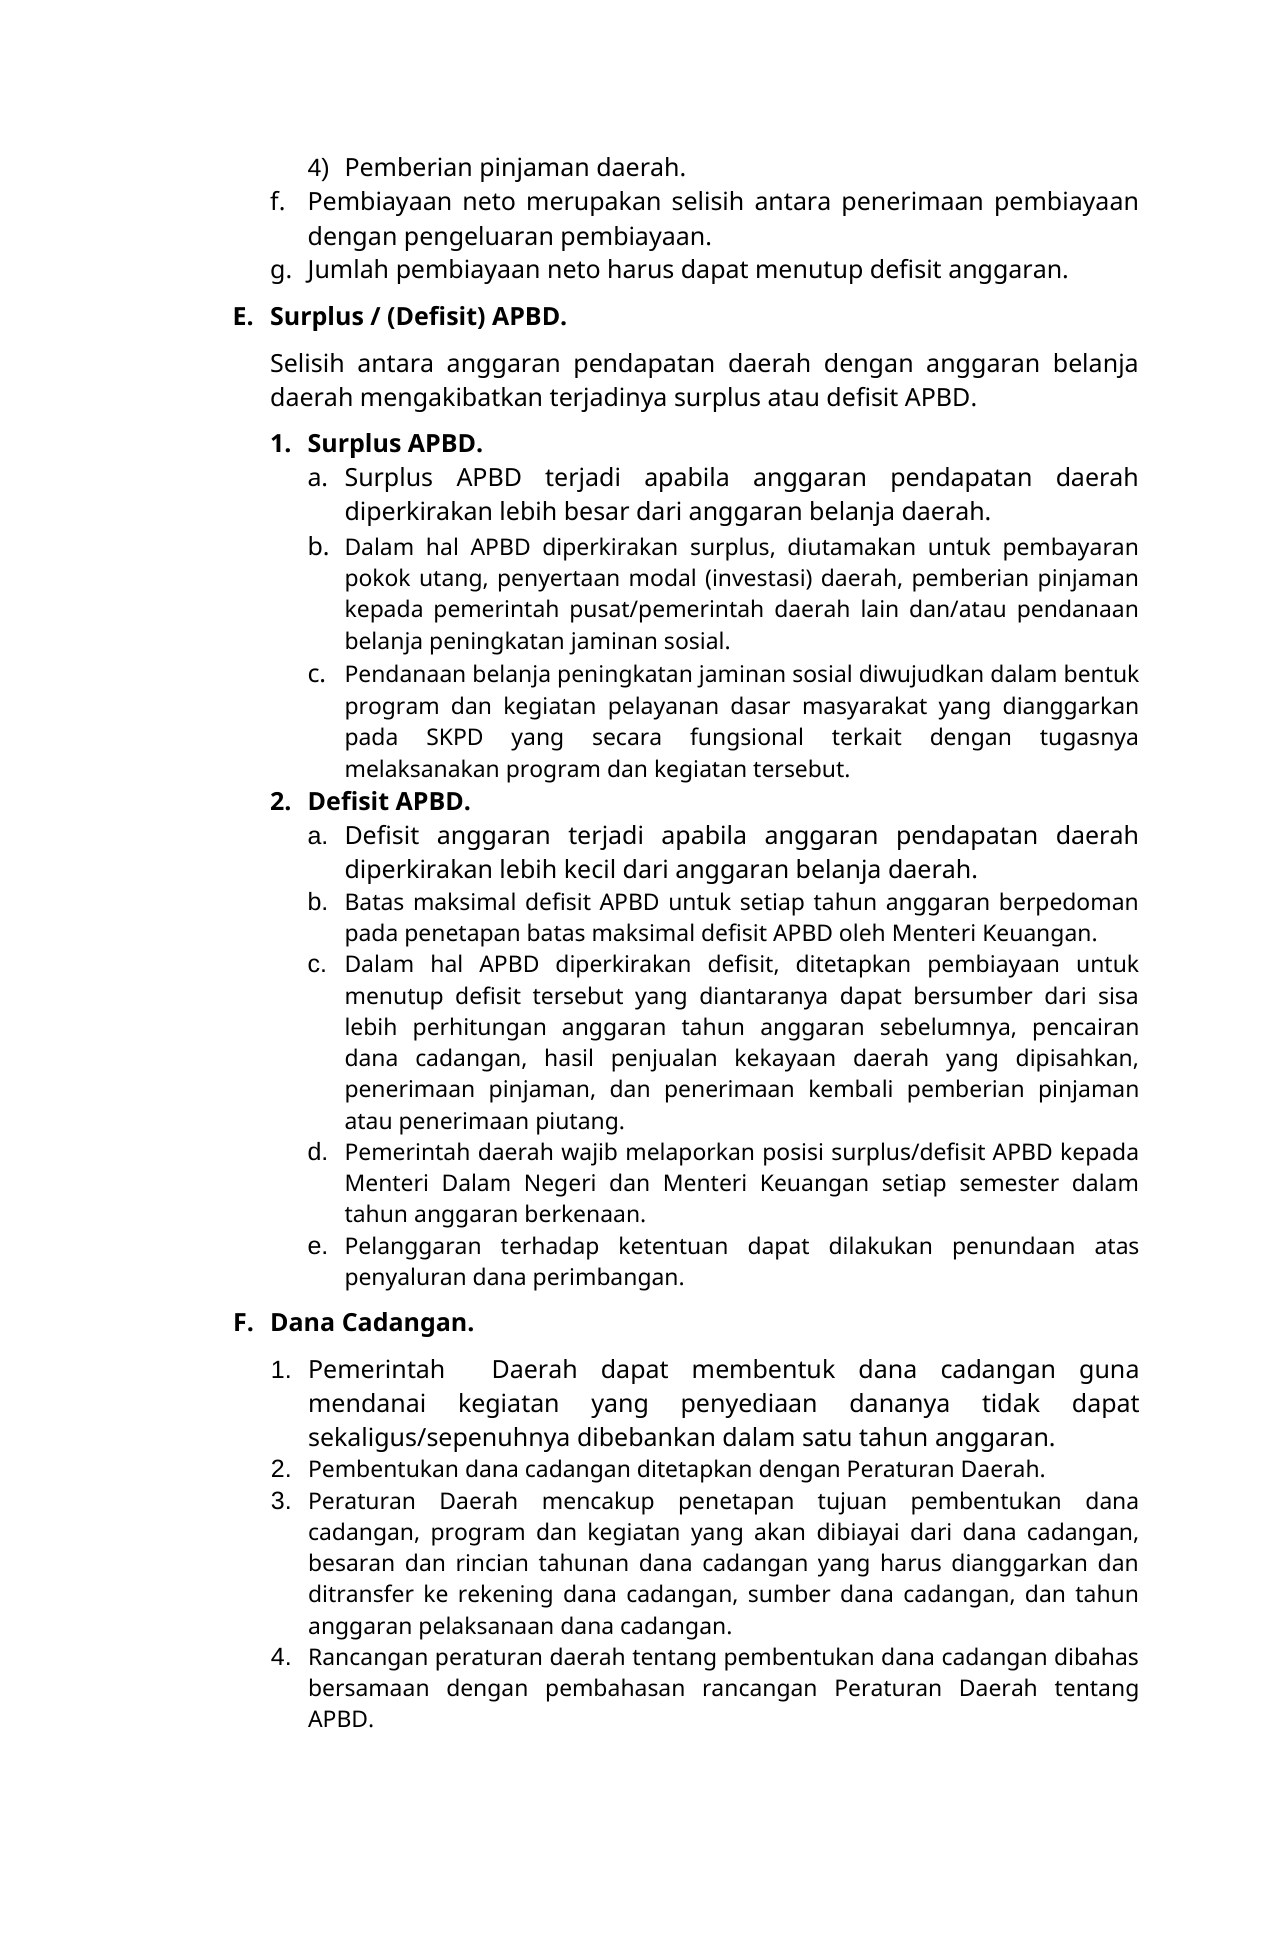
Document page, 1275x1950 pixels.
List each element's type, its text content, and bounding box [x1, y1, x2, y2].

list Surplus / (Defisit) APBD. [232, 299, 1140, 333]
list Pembiayaan neto merupakan selisih antara penerimaan pembiayaan dengan pengeluaran pembiayaan. [270, 184, 1140, 252]
list Pendanaan belanja peningkatan jaminan sosial diwujudkan dalam bentuk program dan kegiatan pelayanan dasar masyarakat yang dianggarkan pada SKPD yang secara fungsional terkait dengan tugasnya melaksanakan program dan kegiatan tersebut. [307, 656, 1140, 784]
list Pemerintah Daerah dapat membentuk dana cadangan guna mendanai kegiatan yang penyediaan dananya tidak dapat sekaligus/sepenuhnya dibebankan dalam satu tahun anggaran. [271, 1351, 1140, 1453]
list Dalam hal APBD diperkirakan surplus, diutamakan untuk pembayaran pokok utang, penyertaan modal (investasi) daerah, pemberian pinjaman kepada pemerintah pusat/pemerintah daerah lain dan/atau pendanaan belanja peningkatan jaminan sosial. [307, 528, 1140, 656]
list Peraturan Daerah mencakup penetapan tujuan pembentukan dana cadangan, program dan kegiatan yang akan dibiayai dari dana cadangan, besaran dan rincian tahunan dana cadangan yang harus dianggarkan dan ditransfer ke rekening dana cadangan, sumber dana cadangan, dan tahun anggaran pelaksanaan dana cadangan. [271, 1485, 1140, 1641]
list Pemerintah daerah wajib melaporkan posisi surplus/defisit APBD kepada Menteri Dalam Negeri dan Menteri Keuangan setiap semester dalam tahun anggaran berkenaan. [307, 1136, 1140, 1230]
list Pelanggaran terhadap ketentuan dapat dilakukan penundaan atas penyaluran dana perimbangan. [307, 1230, 1140, 1292]
list Defisit anggaran terjadi apabila anggaran pendapatan daerah diperkirakan lebih kecil dari anggaran belanja daerah. [307, 818, 1140, 886]
list Dalam hal APBD diperkirakan defisit, ditetapkan pembiayaan untuk menutup defisit tersebut yang diantaranya dapat bersumber dari sisa lebih perhitungan anggaran tahun anggaran sebelumnya, pencairan dana cadangan, hasil penjualan kekayaan daerah yang dipisahkan, penerimaan pinjaman, dan penerimaan kembali pemberian pinjaman atau penerimaan piutang. [307, 948, 1140, 1136]
text Selisih antara anggaran pendapatan daerah dengan anggaran belanja daerah mengakibatkan terjadinya surplus atau defisit APBD. [270, 345, 1140, 413]
list Surplus APBD terjadi apabila anggaran pendapatan daerah diperkirakan lebih besar dari anggaran belanja daerah. [307, 460, 1140, 528]
list Pemberian pinjaman daerah. [307, 150, 1140, 184]
list Pembentukan dana cadangan ditetapkan dengan Peraturan Daerah. [271, 1453, 1140, 1485]
list Rancangan peraturan daerah tentang pembentukan dana cadangan dibahas bersamaan dengan pembahasan rancangan Peraturan Daerah tentang APBD. [271, 1641, 1140, 1735]
list Dana Cadangan. [233, 1305, 1140, 1339]
list Jumlah pembiayaan neto harus dapat menutup defisit anggaran. [270, 252, 1140, 286]
list Batas maksimal defisit APBD untuk setiap tahun anggaran berpedoman pada penetapan batas maksimal defisit APBD oleh Menteri Keuangan. [307, 886, 1140, 948]
list Defisit APBD. [270, 784, 1140, 818]
list Surplus APBD. [270, 426, 1140, 460]
